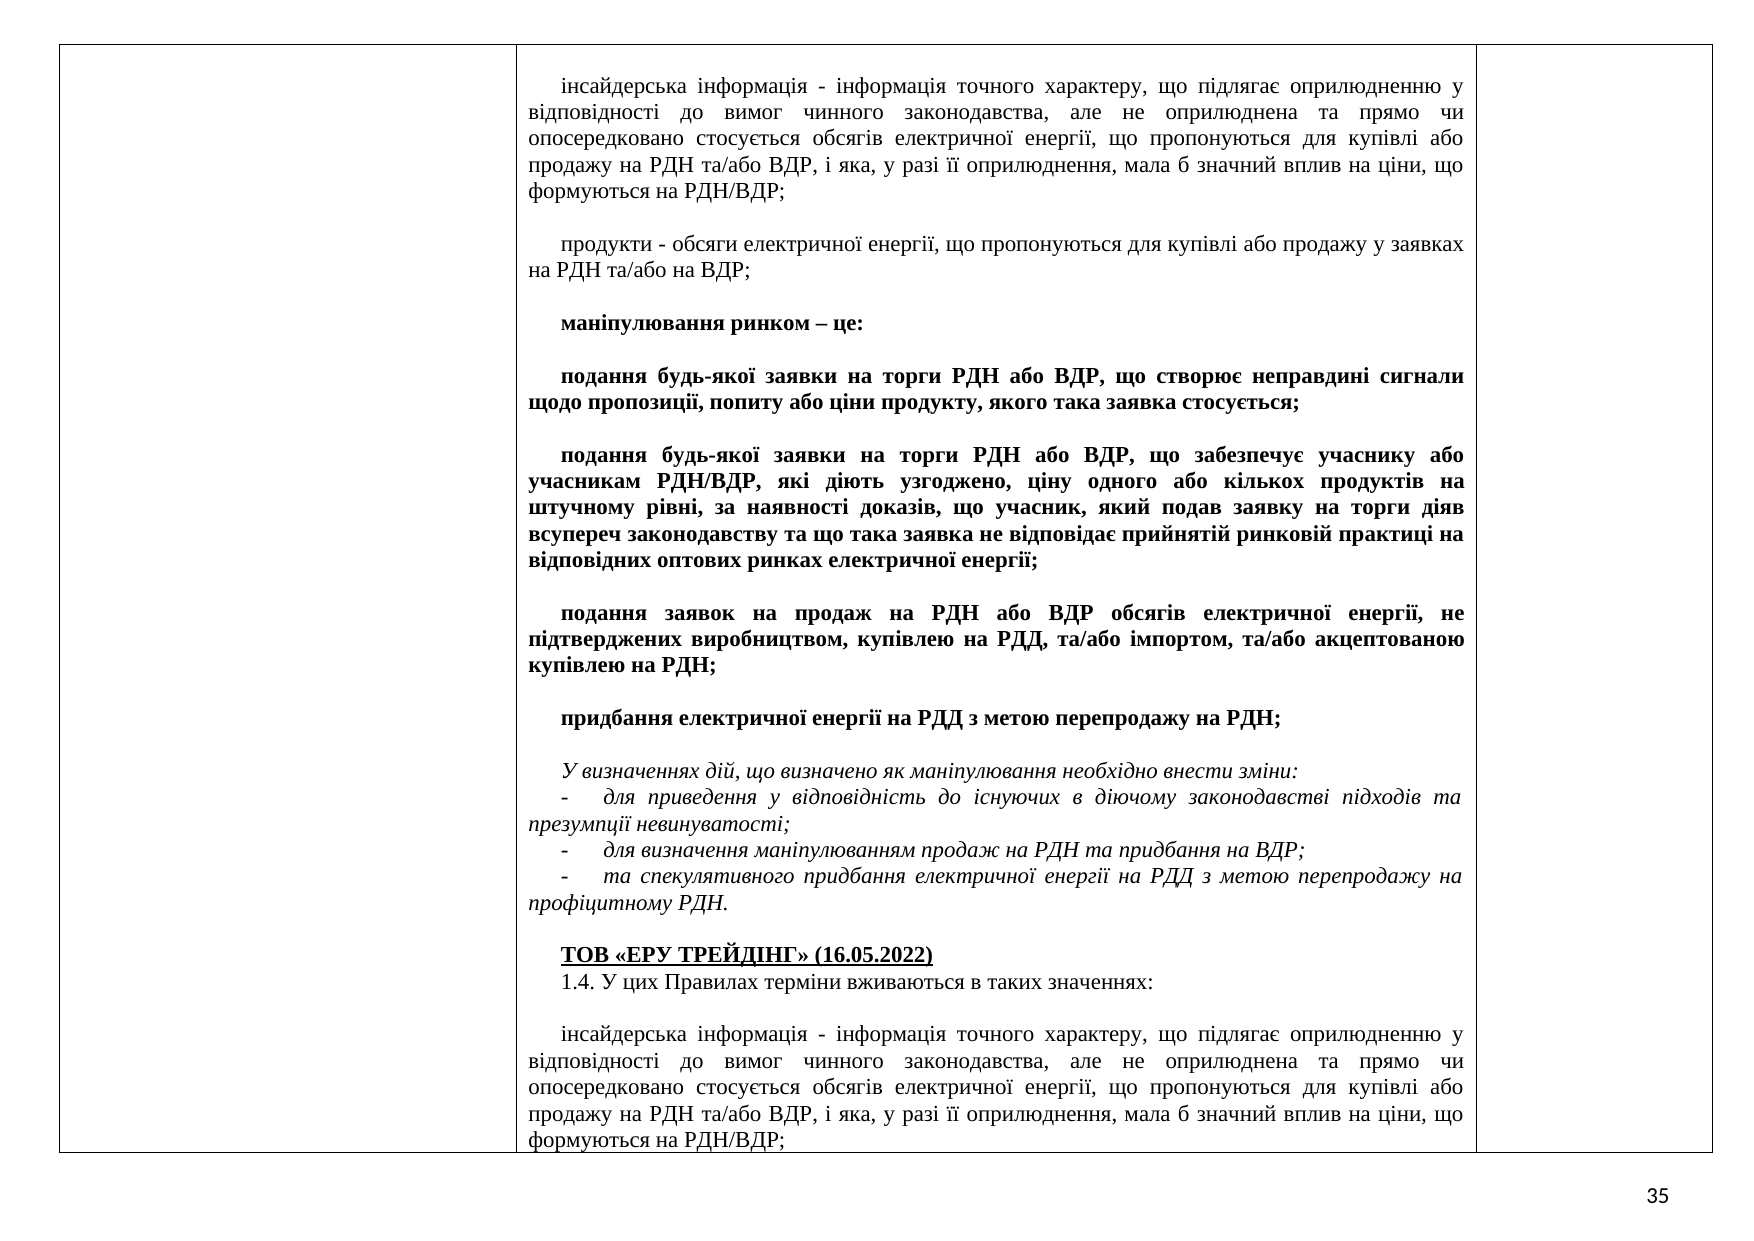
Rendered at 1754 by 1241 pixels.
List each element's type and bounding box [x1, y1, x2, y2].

table_cell [1477, 45, 1712, 1152]
table_cell [60, 45, 516, 1152]
table_cell [517, 45, 1476, 1152]
